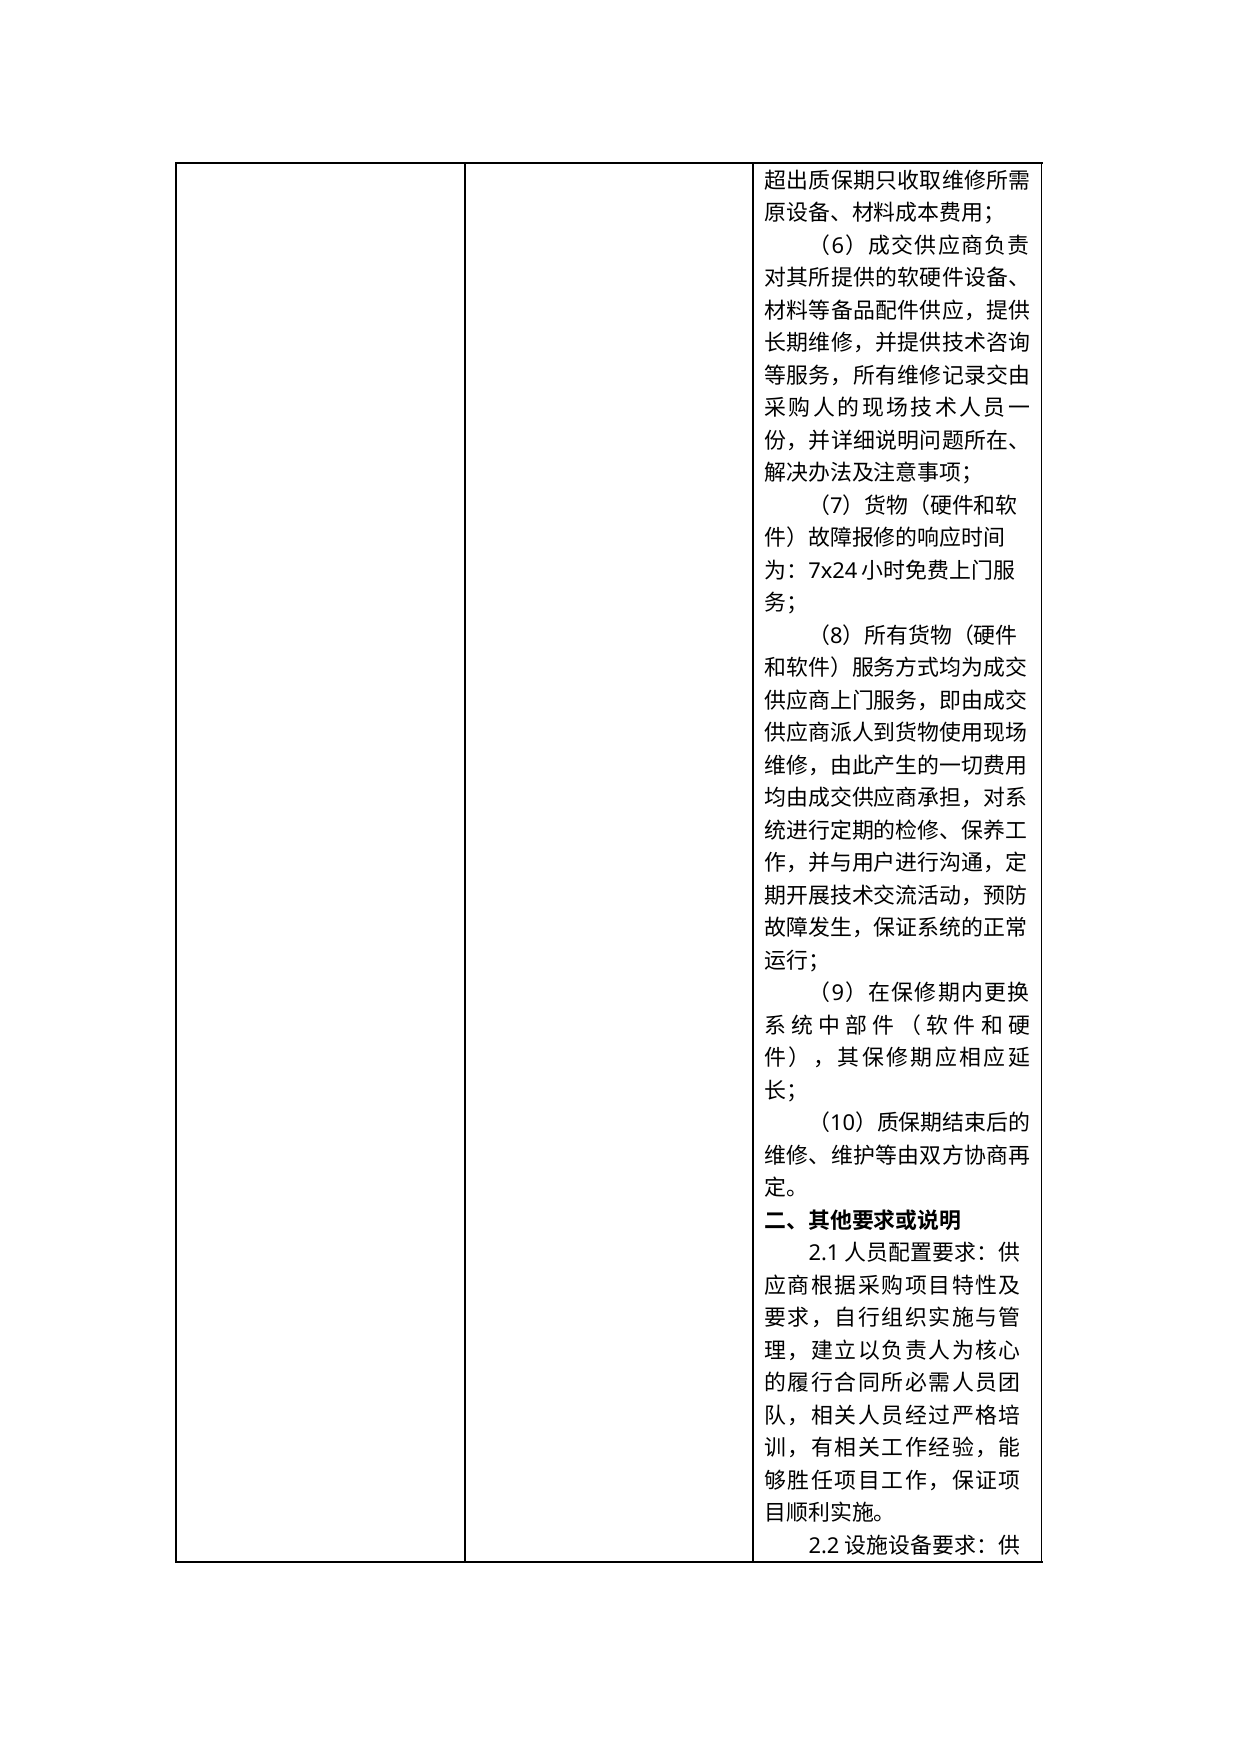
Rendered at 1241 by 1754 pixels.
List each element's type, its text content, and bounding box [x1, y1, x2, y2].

table_cell [466, 164, 752, 1561]
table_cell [754, 164, 1041, 1561]
table_cell 1 [177, 164, 464, 1561]
